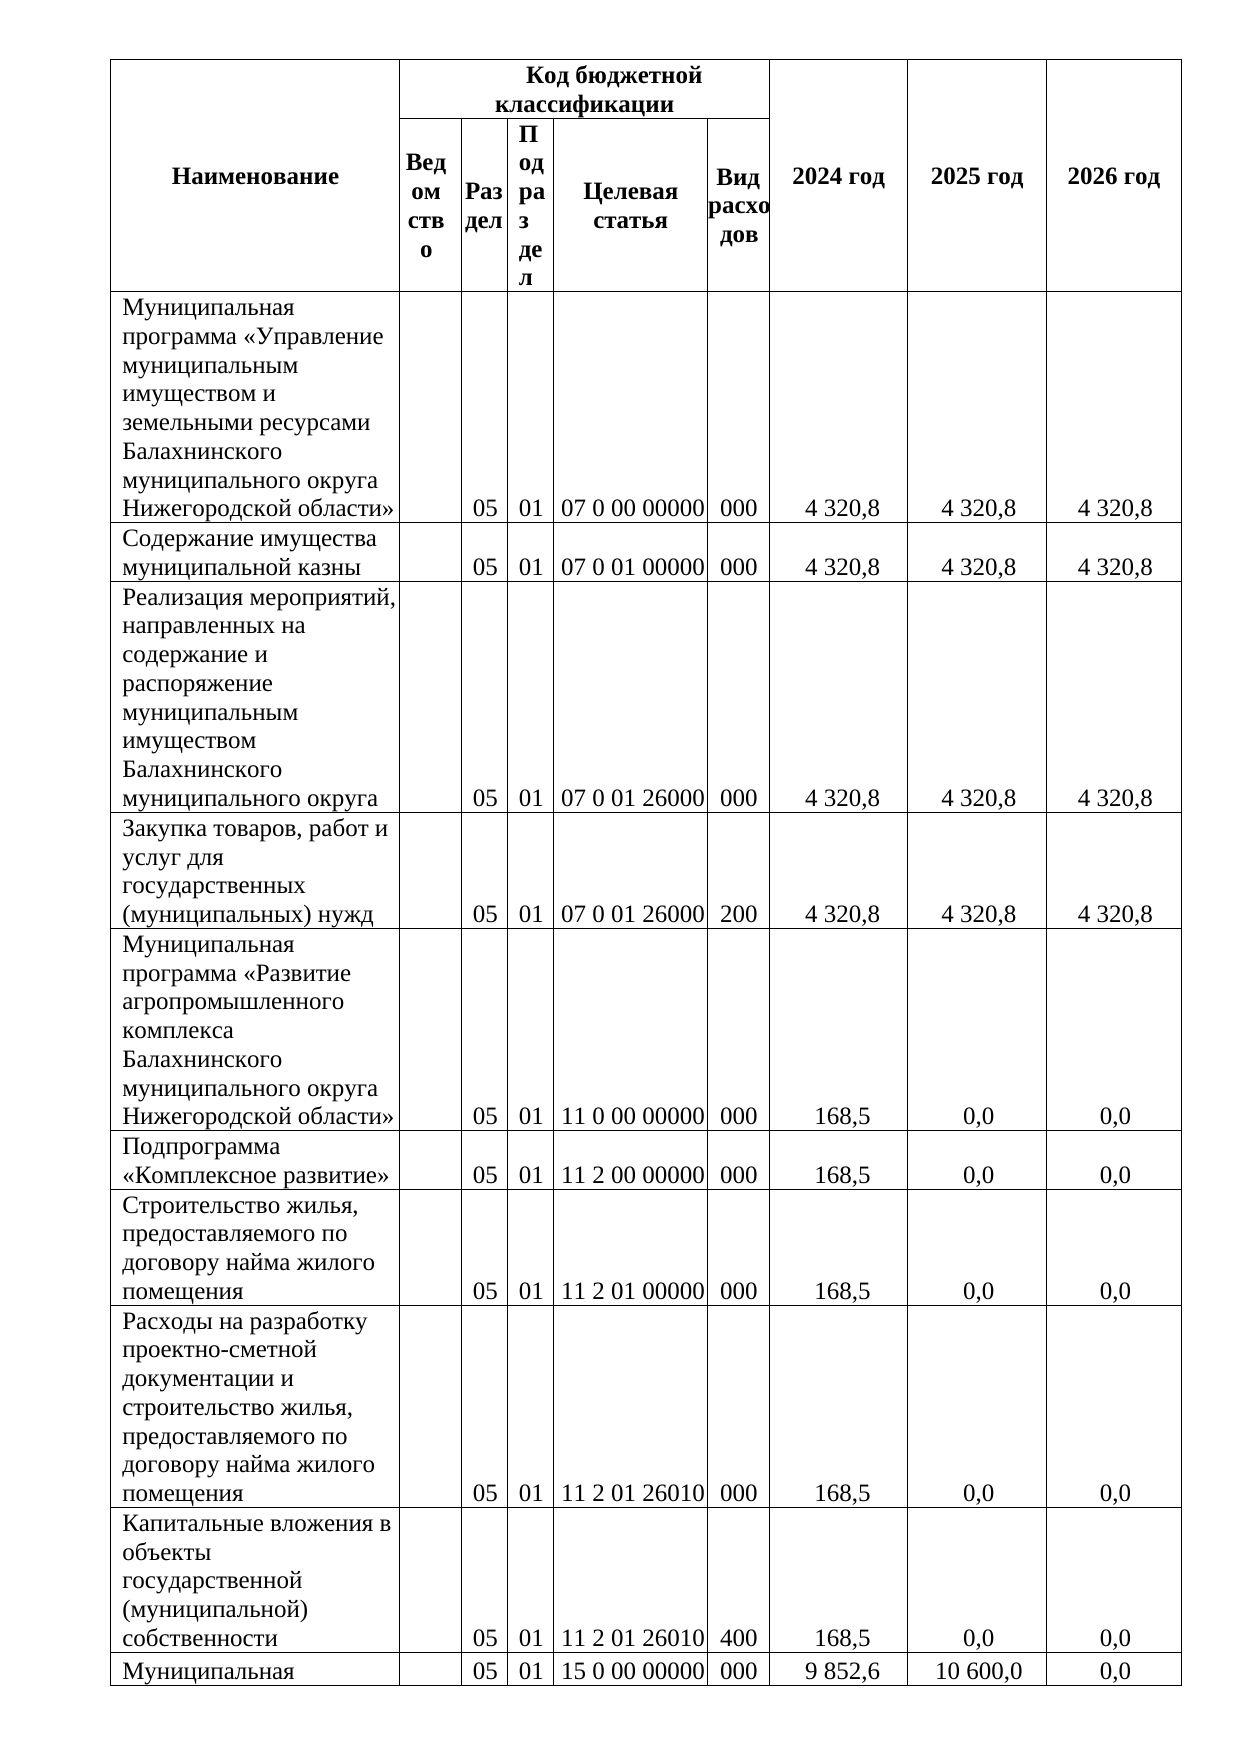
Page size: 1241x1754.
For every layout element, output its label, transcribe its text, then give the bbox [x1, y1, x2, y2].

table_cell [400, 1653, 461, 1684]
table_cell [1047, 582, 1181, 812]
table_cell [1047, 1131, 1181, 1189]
table_header 2025 год [908, 60, 1046, 291]
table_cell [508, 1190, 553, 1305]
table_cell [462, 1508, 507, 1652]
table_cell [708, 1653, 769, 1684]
table_header Код бюджетной классификации [400, 60, 769, 118]
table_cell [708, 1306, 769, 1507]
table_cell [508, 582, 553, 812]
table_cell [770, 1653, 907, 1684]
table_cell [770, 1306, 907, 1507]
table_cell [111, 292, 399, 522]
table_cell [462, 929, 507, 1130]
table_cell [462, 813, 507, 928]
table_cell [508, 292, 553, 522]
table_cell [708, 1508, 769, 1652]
table_header 2024 год [770, 60, 907, 291]
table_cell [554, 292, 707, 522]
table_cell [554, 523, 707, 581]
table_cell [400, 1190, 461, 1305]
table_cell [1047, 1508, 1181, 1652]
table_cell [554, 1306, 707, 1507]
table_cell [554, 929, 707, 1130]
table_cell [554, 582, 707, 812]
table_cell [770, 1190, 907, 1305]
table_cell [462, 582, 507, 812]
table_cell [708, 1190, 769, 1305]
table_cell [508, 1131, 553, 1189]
table_cell Вид расходов [708, 119, 769, 291]
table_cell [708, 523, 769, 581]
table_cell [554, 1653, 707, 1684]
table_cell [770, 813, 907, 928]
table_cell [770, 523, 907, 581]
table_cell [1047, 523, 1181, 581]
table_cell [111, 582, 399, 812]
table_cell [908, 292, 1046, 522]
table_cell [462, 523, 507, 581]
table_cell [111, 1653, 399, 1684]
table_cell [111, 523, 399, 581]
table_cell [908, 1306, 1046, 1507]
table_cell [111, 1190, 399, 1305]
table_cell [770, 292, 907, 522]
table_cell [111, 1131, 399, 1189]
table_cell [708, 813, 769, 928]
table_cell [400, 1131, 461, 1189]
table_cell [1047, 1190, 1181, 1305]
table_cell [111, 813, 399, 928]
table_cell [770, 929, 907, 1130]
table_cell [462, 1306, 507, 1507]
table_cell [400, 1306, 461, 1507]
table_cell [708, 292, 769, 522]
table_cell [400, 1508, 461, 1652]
table_cell Целевая статья [554, 119, 707, 291]
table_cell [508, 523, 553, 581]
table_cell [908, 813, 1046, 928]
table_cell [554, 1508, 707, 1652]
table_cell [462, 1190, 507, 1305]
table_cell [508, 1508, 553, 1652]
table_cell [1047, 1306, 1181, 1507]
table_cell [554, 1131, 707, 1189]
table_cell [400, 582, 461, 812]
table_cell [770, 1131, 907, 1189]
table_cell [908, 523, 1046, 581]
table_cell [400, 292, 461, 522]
table_header 2026 год [1047, 60, 1181, 291]
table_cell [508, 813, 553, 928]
table_cell Под раз дел [508, 119, 553, 291]
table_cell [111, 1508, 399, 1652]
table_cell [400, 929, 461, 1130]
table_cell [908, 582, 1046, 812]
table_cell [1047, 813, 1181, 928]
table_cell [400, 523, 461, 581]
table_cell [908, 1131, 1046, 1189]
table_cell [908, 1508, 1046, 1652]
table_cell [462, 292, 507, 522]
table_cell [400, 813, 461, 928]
table_cell Раз дел [462, 119, 507, 291]
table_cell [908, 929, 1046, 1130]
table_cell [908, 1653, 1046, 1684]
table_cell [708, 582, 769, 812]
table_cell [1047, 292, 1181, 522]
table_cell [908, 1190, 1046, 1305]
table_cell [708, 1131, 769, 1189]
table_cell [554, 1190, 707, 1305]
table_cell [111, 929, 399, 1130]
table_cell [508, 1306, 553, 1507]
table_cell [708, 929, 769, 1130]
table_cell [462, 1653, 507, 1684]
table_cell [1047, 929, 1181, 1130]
table_cell Ведом ство [400, 119, 461, 291]
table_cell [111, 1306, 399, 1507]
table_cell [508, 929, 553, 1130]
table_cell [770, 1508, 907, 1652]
table_header Наименование [111, 60, 399, 291]
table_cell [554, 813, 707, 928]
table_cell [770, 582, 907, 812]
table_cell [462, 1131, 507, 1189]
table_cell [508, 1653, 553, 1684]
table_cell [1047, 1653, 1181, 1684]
